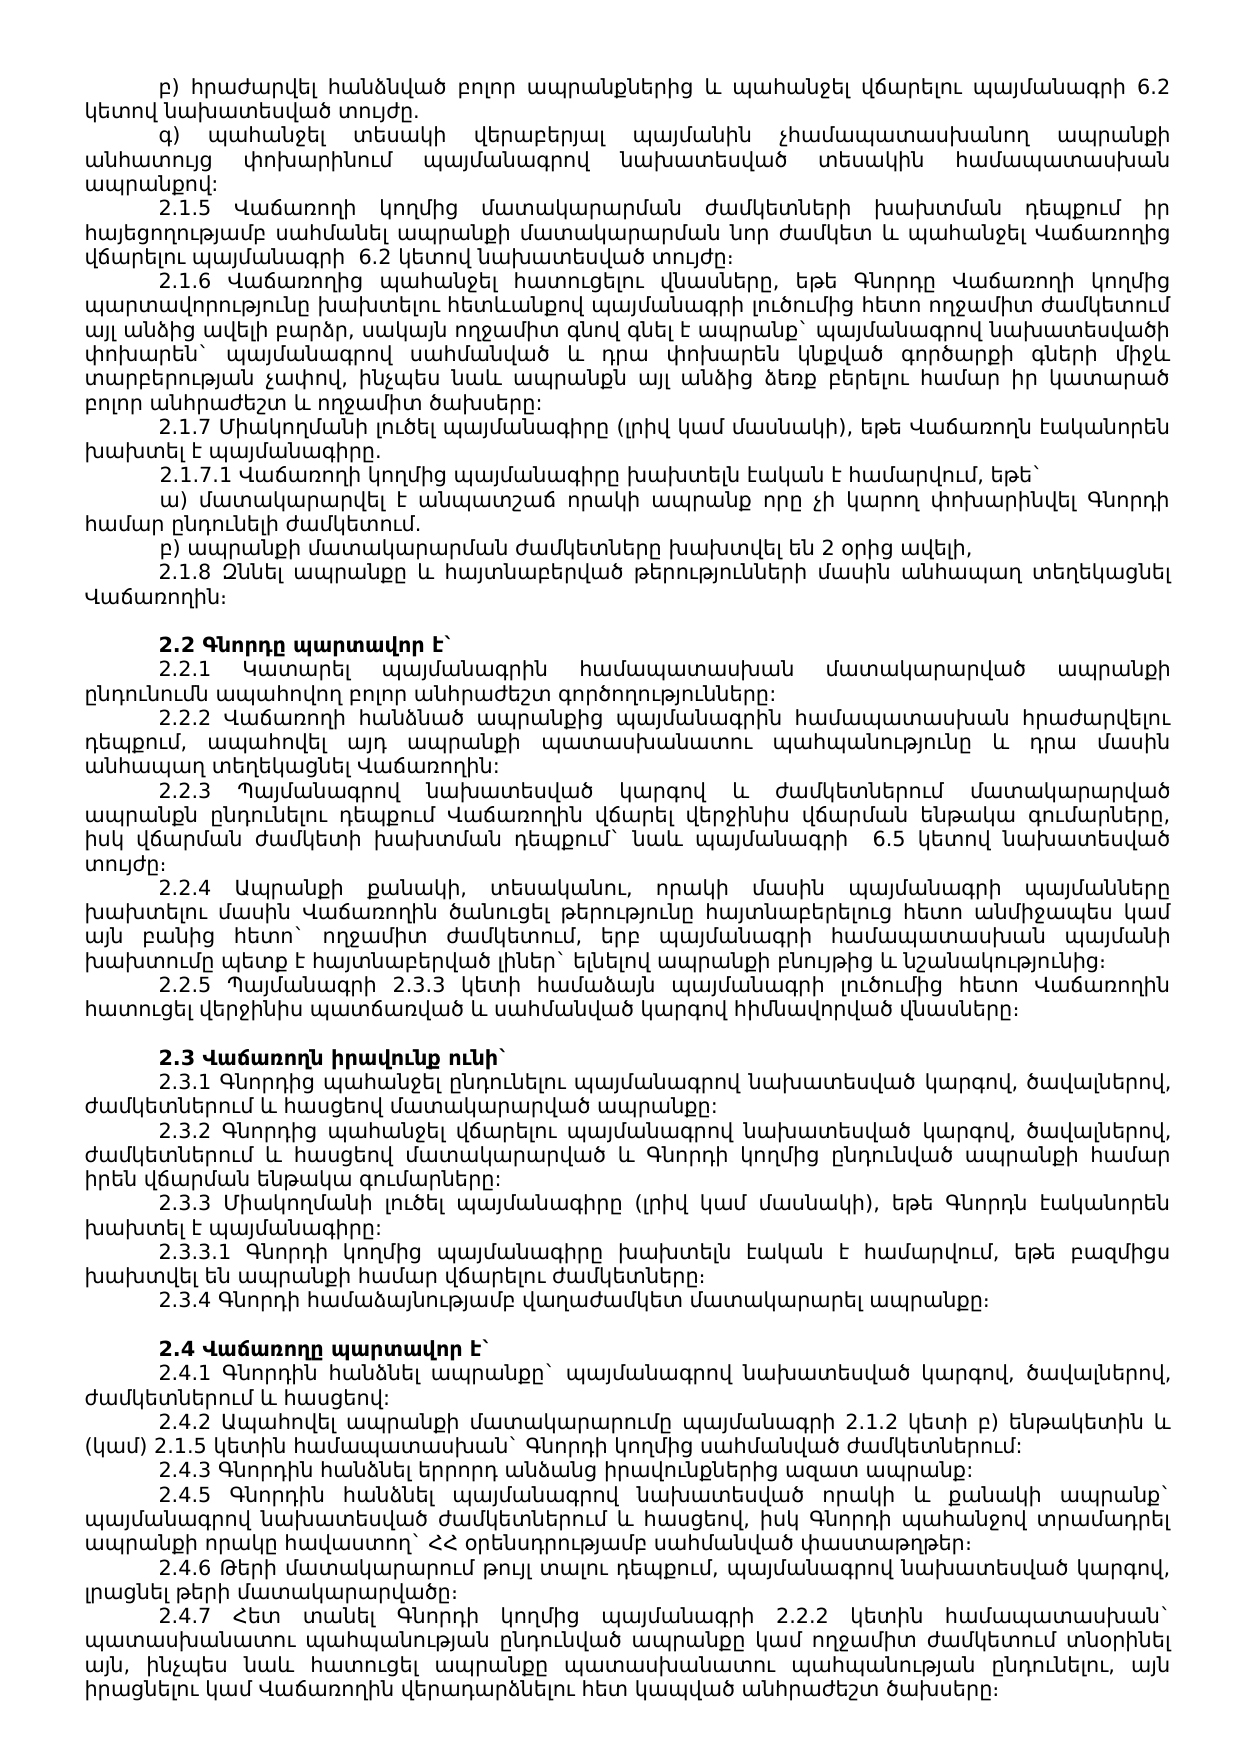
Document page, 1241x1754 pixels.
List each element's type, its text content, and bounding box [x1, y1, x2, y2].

text 2.4 Վաճառողը պարտավոր է` [84, 1337, 1171, 1361]
text 2.2.1 Կատարել պայմանագրին համապատասխան մատակարարված ապրանքի ընդունումն ապահովող բոլոր անհրաժեշտ գործողությունները: [84, 657, 1171, 706]
text 2.1.8 Զննել ապրանքը և հայտնաբերված թերությունների մասին անհապաղ տեղեկացնել Վաճառողին։ [84, 560, 1171, 609]
text գ) պահանջել տեսակի վերաբերյալ պայմանին չհամապատասխանող ապրանքի անհատույց փոխարինում պայմանագրով նախատեսված տեսակին համապատասխան ապրանքով: [84, 123, 1171, 196]
text 2.3.2 Գնորդից պահանջել վճարելու պայմանագրով նախատեսված կարգով, ծավալներով, ժամկետներում և հասցեով մատակարարված և Գնորդի կողմից ընդունված ապրանքի համար իրեն վճարման ենթակա գումարները: [84, 1119, 1171, 1191]
text 2.1.5 Վաճառողի կողմից մատակարարման ժամկետների խախտման դեպքում իր հայեցողությամբ սահմանել ապրանքի մատակարարման նոր ժամկետ և պահանջել Վաճառողից վճարելու պայմանագրի 6.2 կետով նախատեսված տույժը։ [84, 196, 1171, 269]
text 2.2.5 Պայմանագրի 2.3.3 կետի համաձայն պայմանագրի լուծումից հետո Վաճառողին հատուցել վերջինիս պատճառված և սահմանված կարգով հիմնավորված վնասները։ [84, 973, 1171, 1022]
text 2.3 Վաճառողն իրավունք ունի` [84, 1046, 1171, 1070]
text 2.2.2 Վաճառողի հանձնած ապրանքից պայմանագրին համապատասխան հրաժարվելու դեպքում, ապահովել այդ ապրանքի պատասխանատու պահպանությունը և դրա մասին անհապաղ տեղեկացնել Վաճառողին: [84, 706, 1171, 779]
text բ) ապրանքի մատակարարման ժամկետները խախտվել են 2 օրից ավելի, [84, 536, 1171, 560]
text 2.4.2 Ապահովել ապրանքի մատակարարումը պայմանագրի 2.1.2 կետի բ) ենթակետին և (կամ) 2.1.5 կետին համապատասխան` Գնորդի կողմից սահմանված ժամկետներում: [84, 1410, 1171, 1458]
text 2.3.1 Գնորդից պահանջել ընդունելու պայմանագրով նախատեսված կարգով, ծավալներով, ժամկետներում և հասցեով մատակարարված ապրանքը: [84, 1070, 1171, 1119]
text 2.4.5 Գնորդին հանձնել պայմանագրով նախատեսված որակի և քանակի ապրանք` պայմանագրով նախատեսված ժամկետներում և հասցեով, իսկ Գնորդի պահանջով տրամադրել ապրանքի որակը հավաստող` ՀՀ օրենսդրությամբ սահմանված փաստաթղթեր։ [84, 1483, 1171, 1556]
text 2.3.3.1 Գնորդի կողմից պայմանագիրը խախտելն էական է համարվում, եթե բազմիցս խախտվել են ապրանքի համար վճարելու ժամկետները։ [84, 1240, 1171, 1288]
text ա) մատակարարվել է անպատշաճ որակի ապրանք որը չի կարող փոխարինվել Գնորդի համար ընդունելի ժամկետում. [84, 488, 1171, 536]
text 2.2.4 Ապրանքի քանակի, տեսականու, որակի մասին պայմանագրի պայմանները խախտելու մասին Վաճառողին ծանուցել թերությունը հայտնաբերելուց հետո անմիջապես կամ այն բանից հետո` ողջամիտ ժամկետում, երբ պայմանագրի համապատասխան պայմանի խախտումը պետք է հայտնաբերված լիներ` ելնելով ապրանքի բնույթից և նշանակությունից։ [84, 876, 1171, 973]
text բ) հրաժարվել հանձնված բոլոր ապրանքներից և պահանջել վճարելու պայմանագրի 6.2 կետով նախատեսված տույժը. [84, 75, 1171, 123]
text 2.2 Գնորդը պարտավոր է` [84, 633, 1171, 657]
text 2.4.1 Գնորդին հանձնել ապրանքը` պայմանագրով նախատեսված կարգով, ծավալներով, ժամկետներում և հասցեով: [84, 1361, 1171, 1410]
text 2.4.6 Թերի մատակարարում թույլ տալու դեպքում, պայմանագրով նախատեսված կարգով, լրացնել թերի մատակարարվածը։ [84, 1556, 1171, 1604]
text 2.4.3 Գնորդին հանձնել երրորդ անձանց իրավունքներից ազատ ապրանք: [84, 1458, 1171, 1483]
text 2.3.3 Միակողմանի լուծել պայմանագիրը (լրիվ կամ մասնակի), եթե Գնորդն էականորեն խախտել է պայմանագիրը: [84, 1191, 1171, 1240]
text 2.4.7 Հետ տանել Գնորդի կողմից պայմանագրի 2.2.2 կետին համապատասխան` պատասխանատու պահպանության ընդունված ապրանքը կամ ողջամիտ ժամկետում տնօրինել այն, ինչպես նաև հատուցել ապրանքը պատասխանատու պահպանության ընդունելու, այն իրացնելու կամ Վաճառողին վերադարձնելու հետ կապված անհրաժեշտ ծախսերը։ [84, 1604, 1171, 1701]
text 2.1.7 Միակողմանի լուծել պայմանագիրը (լրիվ կամ մասնակի), եթե Վաճառողն էականորեն խախտել է պայմանագիրը. [84, 415, 1171, 463]
text 2.2.3 Պայմանագրով նախատեսված կարգով և ժամկետներում մատակարարված ապրանքն ընդունելու դեպքում Վաճառողին վճարել վերջինիս վճարման ենթակա գումարները, իսկ վճարման ժամկետի խախտման դեպքում` նաև պայմանագրի 6.5 կետով նախատեսված տույժը։ [84, 779, 1171, 876]
text 2.1.7.1 Վաճառողի կողմից պայմանագիրը խախտելն էական է համարվում, եթե` [84, 463, 1171, 488]
text 2.1.6 Վաճառողից պահանջել հատուցելու վնասները, եթե Գնորդը Վաճառողի կողմից պարտավորությունը խախտելու հետևանքով պայմանագրի լուծումից հետո ողջամիտ ժամկետում այլ անձից ավելի բարձր, սակայն ողջամիտ գնով գնել է ապրանք` պայմանագրով նախատեսվածի փոխարեն` պայմանագրով սահմանված և դրա փոխարեն կնքված գործարքի գների միջև տարբերության չափով, ինչպես նաև ապրանքն այլ անձից ձեռք բերելու համար իր կատարած բոլոր անհրաժեշտ և ողջամիտ ծախսերը: [84, 269, 1171, 415]
text 2.3.4 Գնորդի համաձայնությամբ վաղաժամկետ մատակարարել ապրանքը։ [84, 1288, 1171, 1313]
